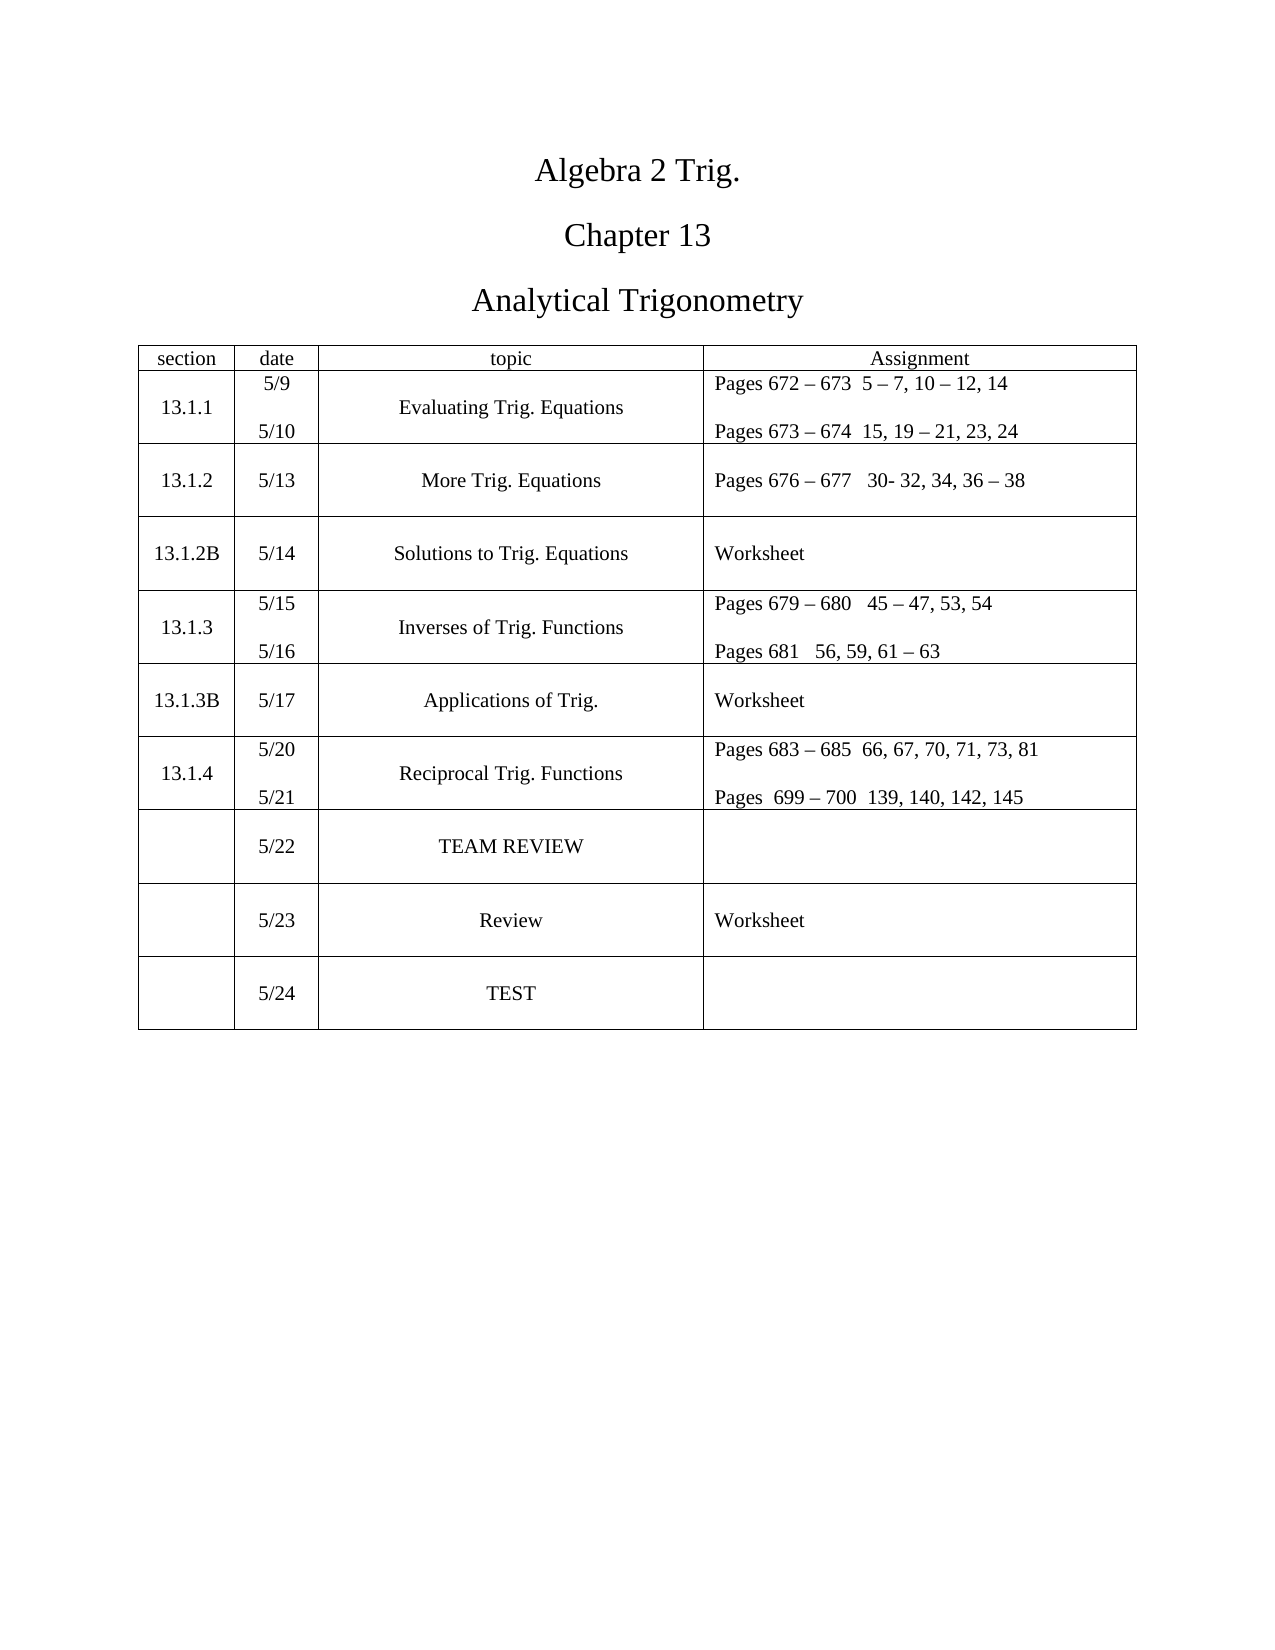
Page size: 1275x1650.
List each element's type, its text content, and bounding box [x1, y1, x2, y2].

table_cell Worksheet [704, 517, 1136, 589]
table_cell Pages 679 – 680 45 – 47, 53, 54 Pages 681 56, 59, 61 – 63 [704, 591, 1136, 663]
table_cell 13.1.3B [139, 664, 234, 736]
table_cell Applications of Trig. [319, 664, 703, 736]
text Chapter 13 [150, 215, 1125, 253]
table_cell Pages 683 – 685 66, 67, 70, 71, 73, 81 Pages 699 – 700 139, 140, 142, 145 [704, 737, 1136, 809]
table_cell 13.1.4 [139, 737, 234, 809]
table_cell 13.1.2B [139, 517, 234, 589]
table_cell [704, 957, 1136, 1029]
table_cell 5/14 [235, 517, 318, 589]
table_cell Pages 672 – 673 5 – 7, 10 – 12, 14 Pages 673 – 674 15, 19 – 21, 23, 24 [704, 371, 1136, 443]
text Algebra 2 Trig. [150, 150, 1125, 188]
table_cell 5/15 5/16 [235, 591, 318, 663]
table_cell TEAM REVIEW [319, 810, 703, 882]
table_cell More Trig. Equations [319, 444, 703, 516]
table_cell 5/22 [235, 810, 318, 882]
text Analytical Trigonometry [150, 280, 1125, 318]
table_cell Solutions to Trig. Equations [319, 517, 703, 589]
table_cell 13.1.2 [139, 444, 234, 516]
table_cell 5/20 5/21 [235, 737, 318, 809]
table_cell [139, 957, 234, 1029]
table_cell [139, 884, 234, 956]
table_cell Inverses of Trig. Functions [319, 591, 703, 663]
table_cell 5/24 [235, 957, 318, 1029]
table_cell [139, 810, 234, 882]
table_cell 5/13 [235, 444, 318, 516]
table_cell Worksheet [704, 664, 1136, 736]
table_cell Evaluating Trig. Equations [319, 371, 703, 443]
table_header date [235, 346, 318, 370]
table_cell Pages 676 – 677 30- 32, 34, 36 – 38 [704, 444, 1136, 516]
table_cell TEST [319, 957, 703, 1029]
table_header section [139, 346, 234, 370]
table_cell 5/9 5/10 [235, 371, 318, 443]
table_cell Reciprocal Trig. Functions [319, 737, 703, 809]
table_cell 13.1.3 [139, 591, 234, 663]
table_cell 5/23 [235, 884, 318, 956]
table_header Assignment [704, 346, 1136, 370]
table_cell 13.1.1 [139, 371, 234, 443]
table_header topic [319, 346, 703, 370]
table_cell [704, 810, 1136, 882]
table_cell Review [319, 884, 703, 956]
table_cell Worksheet [704, 884, 1136, 956]
table_cell 5/17 [235, 664, 318, 736]
